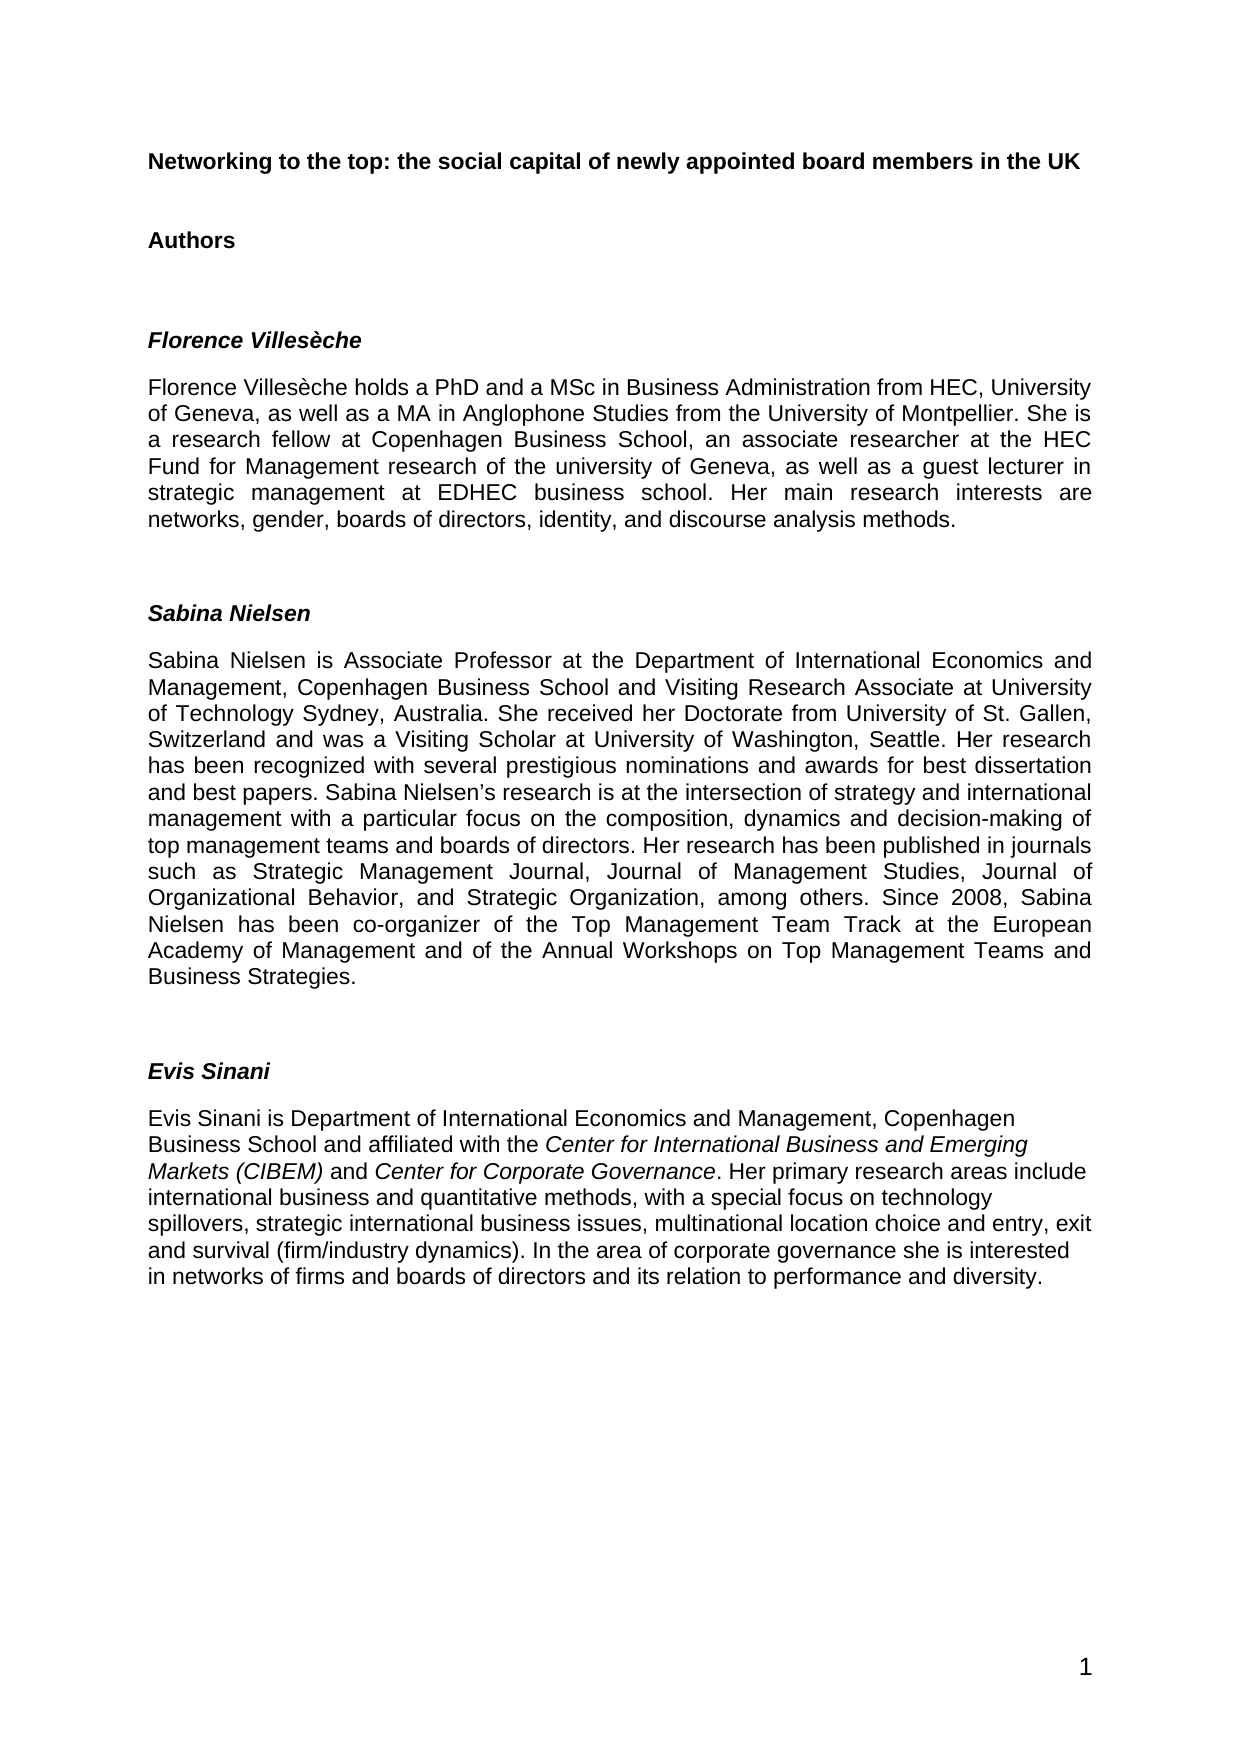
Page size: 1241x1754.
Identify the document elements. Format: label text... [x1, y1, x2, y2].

text Florence Villesèche [148, 327, 1093, 353]
text Evis Sinani [148, 1058, 1093, 1084]
text Evis Sinani is Department of International Economics and Management, Copenhagen Business School and affiliated with the Center for International Business and Emerging Markets (CIBEM) and Center for Corporate Governance. Her primary research areas include international business and quantitative methods, with a special focus on technology spillovers, strategic international business issues, multinational location choice and entry, exit and survival (firm/industry dynamics). In the area of corporate governance she is interested in networks of firms and boards of directors and its relation to performance and diversity. [148, 1105, 1093, 1289]
text Florence Villesèche holds a PhD and a MSc in Business Administration from HEC, University of Geneva, as well as a MA in Anglophone Studies from the University of Montpellier. She is a research fellow at Copenhagen Business School, an associate researcher at the HEC Fund for Management research of the university of Geneva, as well as a guest lecturer in strategic management at EDHEC business school. Her main research interests are networks, gender, boards of directors, identity, and discourse analysis methods. [148, 374, 1093, 532]
text Networking to the top: the social capital of newly appointed board members in the UK [148, 148, 1093, 174]
text Sabina Nielsen is Associate Professor at the Department of International Economics and Management, Copenhagen Business School and Visiting Research Associate at University of Technology Sydney, Australia. She received her Doctorate from University of St. Gallen, Switzerland and was a Visiting Scholar at University of Washington, Seattle. Her research has been recognized with several prestigious nominations and awards for best dissertation and best papers. Sabina Nielsen’s research is at the intersection of strategy and international management with a particular focus on the composition, dynamics and decision-making of top management teams and boards of directors. Her research has been published in journals such as Strategic Management Journal, Journal of Management Studies, Journal of Organizational Behavior, and Strategic Organization, among others. Since 2008, Sabina Nielsen has been co-organizer of the Top Management Team Track at the European Academy of Management and of the Annual Workshops on Top Management Teams and Business Strategies. [148, 647, 1093, 990]
text Authors [148, 227, 1093, 253]
text Sabina Nielsen [148, 600, 1093, 626]
